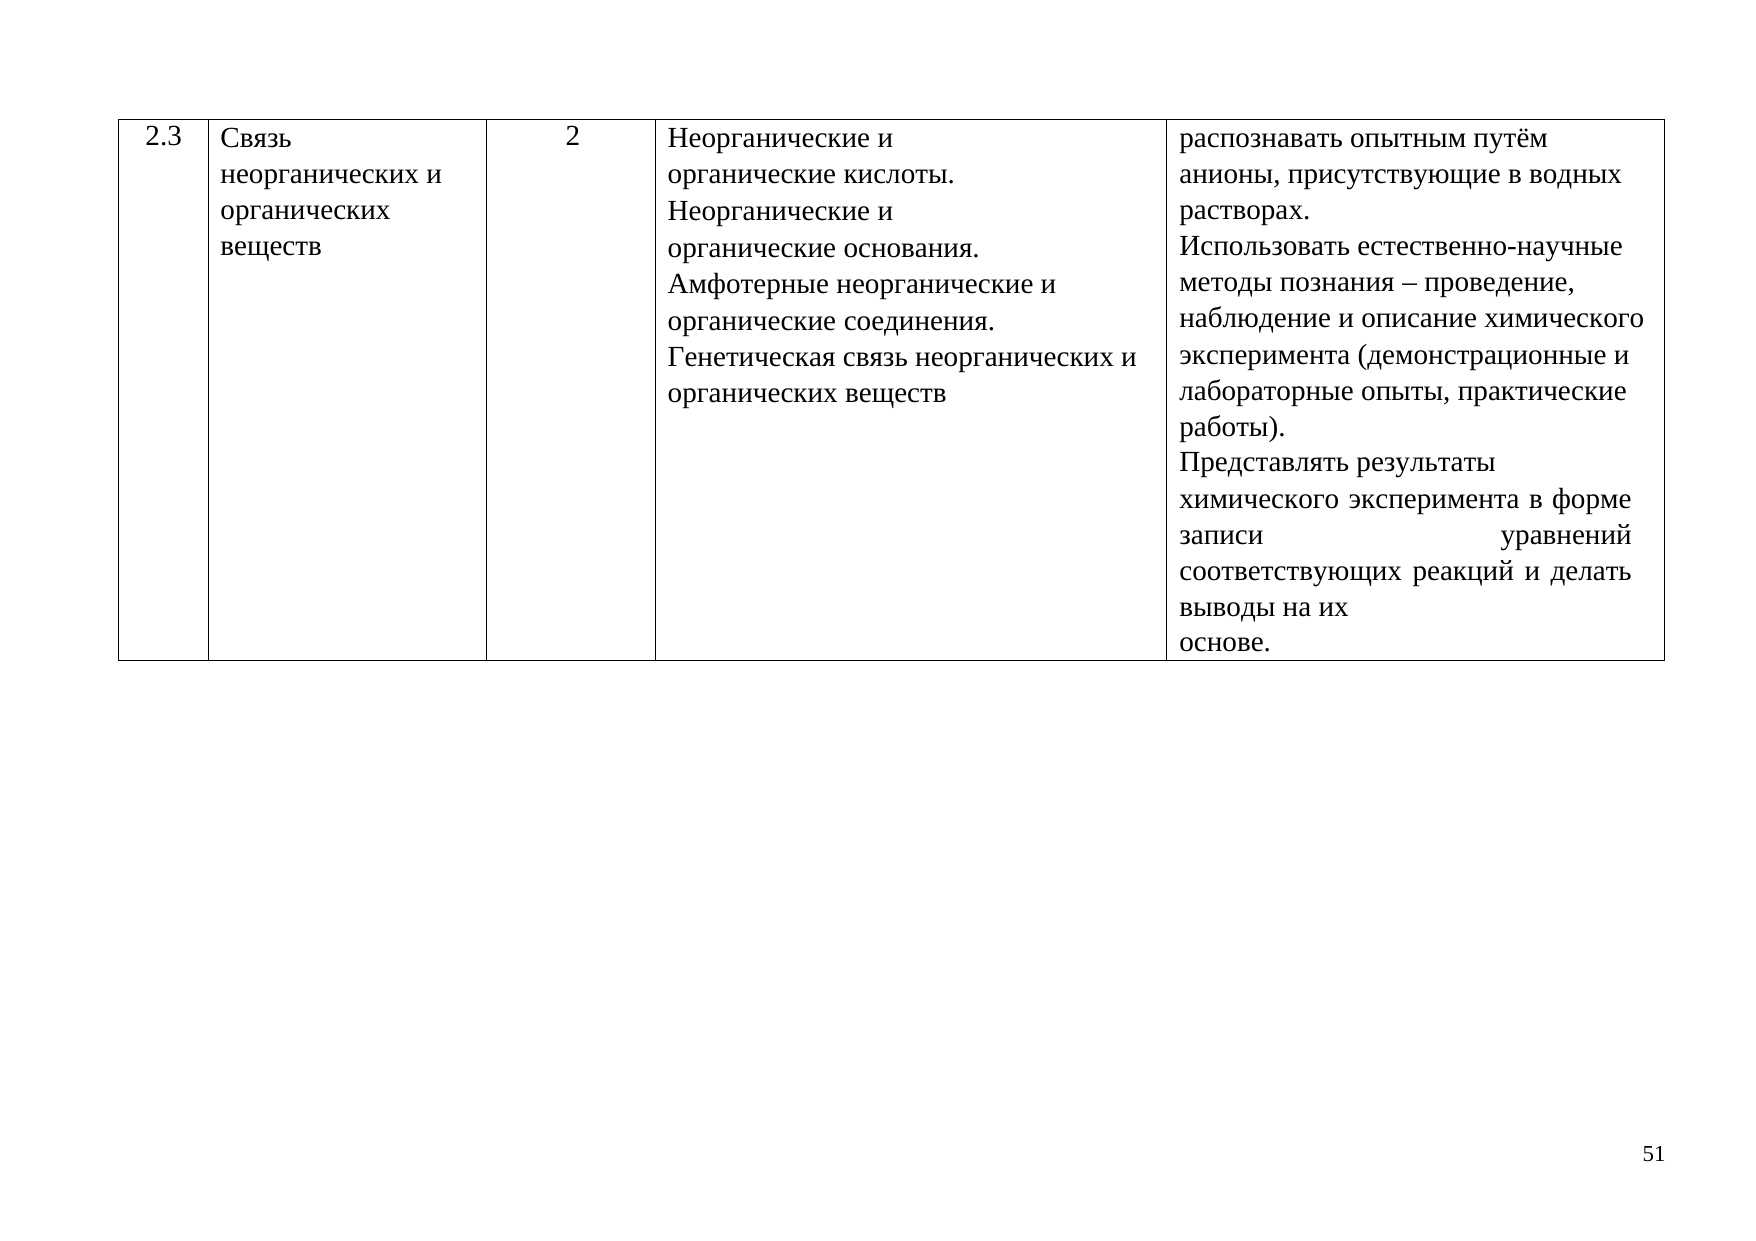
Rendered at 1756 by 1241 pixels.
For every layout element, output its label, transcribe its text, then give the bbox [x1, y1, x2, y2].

table_cell Связь неорганических и органических веществ [209, 120, 486, 660]
table_cell 2 [487, 120, 655, 660]
table_cell 2.3 [119, 120, 208, 660]
table_cell Неорганические и органические кислоты. Неорганические и органические основания. Амфотерные неорганические и органические соединения. Генетическая связь неорганических и органических веществ [656, 120, 1166, 660]
table_header Подтверждать существование генетической связи между неорганическими веществами с помощью уравнений соответствующих химических реакций. Раскрывать сущность окислительно- восстановительных реакций посредством составления электронного баланса этих реакций. Проводить реакции, подтверждающие характерные свойства изучаемых веществ, распознавать опытным путём анионы, присутствующие в водных растворах. Использовать естественно-научные методы познания – проведение, наблюдение и описание химического эксперимента (демонстрационные и лабораторные опыты, практические работы). Представлять результаты химического эксперимента в форме записи уравнений соответствующих реакций и делать выводы на их основе. [1167, 120, 1664, 660]
